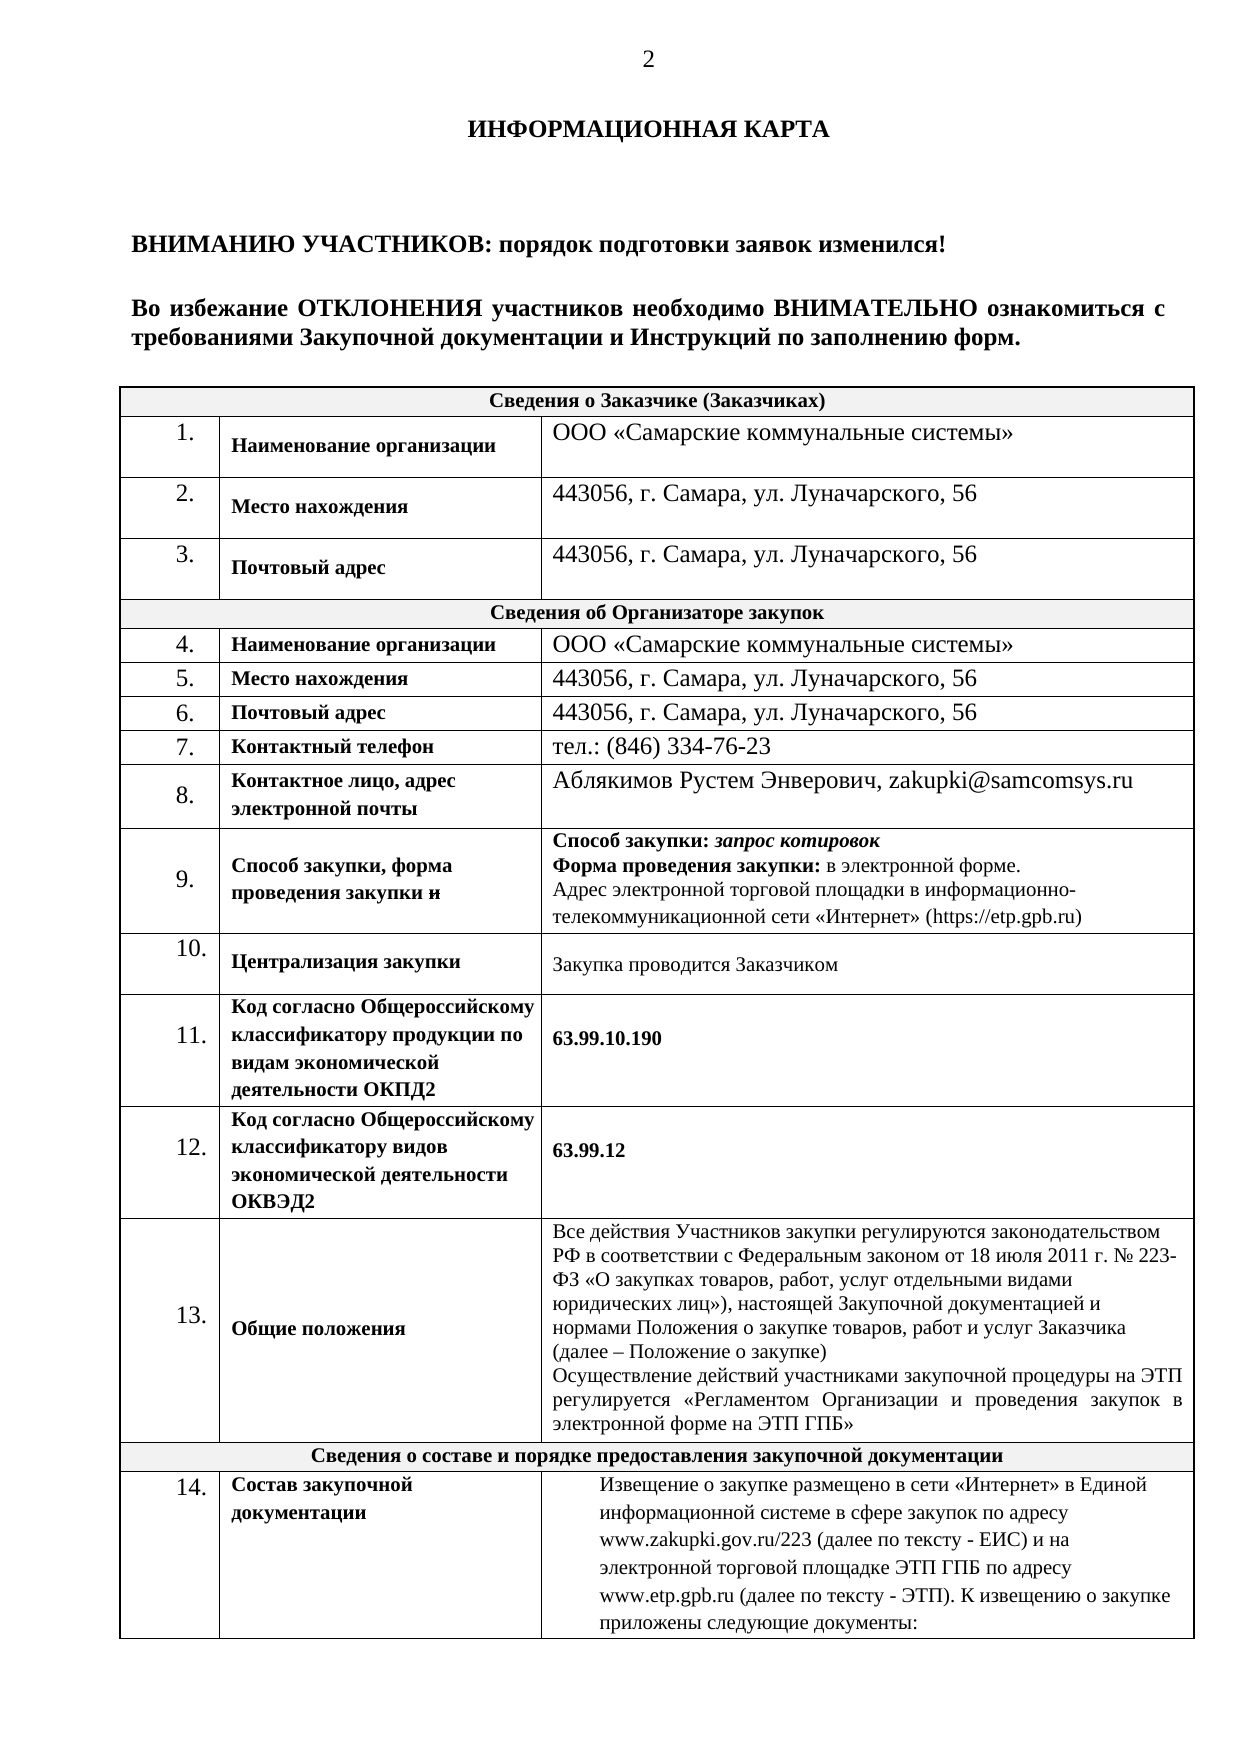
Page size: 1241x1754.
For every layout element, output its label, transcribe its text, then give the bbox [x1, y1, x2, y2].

table_cell [121, 417, 219, 477]
table_cell Место нахождения [220, 663, 541, 696]
table_cell тел.: (846) 334-76-23 [542, 731, 1193, 764]
table_cell [121, 1472, 219, 1638]
table_cell Сведения об Организаторе закупок [121, 600, 1193, 628]
table_cell [121, 663, 219, 696]
table_cell [121, 629, 219, 662]
table_cell 63.99.12 [542, 1107, 1193, 1218]
table_header Сведения о Заказчике (Заказчиках) [121, 388, 1193, 416]
table_cell ООО «Самарские коммунальные системы» [542, 629, 1193, 662]
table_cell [542, 1472, 1193, 1638]
table_cell Все действия Участников закупки регулируются законодательством РФ в соответствии с Федеральным законом от 18 июля 2011 г. № 223-ФЗ «О закупках товаров, работ, услуг отдельными видами юридических лиц»), настоящей Закупочной документацией и нормами Положения о закупке товаров, работ и услуг Заказчика (далее – Положение о закупке) Осуществление действий участниками закупочной процедуры на ЭТП регулируется «Регламентом Организации и проведения закупок в электронной форме на ЭТП ГПБ» [542, 1219, 1193, 1442]
table_cell [121, 478, 219, 538]
table_cell Место нахождения [220, 478, 541, 538]
text Во избежание ОТКЛОНЕНИЯ участников необходимо ВНИМАТЕЛЬНО ознакомиться с требованиями Закупочной документации и Инструкций по заполнению форм. [131, 293, 1166, 351]
text ИНФОРМАЦИОННАЯ КАРТА [131, 114, 1166, 143]
table_cell ООО «Самарские коммунальные системы» [542, 417, 1193, 477]
table_cell [121, 995, 219, 1106]
table_cell 443056, г. Самара, ул. Луначарского, 56 [542, 697, 1193, 730]
table_cell 443056, г. Самара, ул. Луначарского, 56 [542, 478, 1193, 538]
table_cell [121, 731, 219, 764]
table_cell Наименование организации [220, 417, 541, 477]
table_cell Почтовый адрес [220, 539, 541, 599]
table_cell 63.99.10.190 [542, 995, 1193, 1106]
table_cell 443056, г. Самара, ул. Луначарского, 56 [542, 539, 1193, 599]
table_cell Закупка проводится Заказчиком [542, 934, 1193, 993]
table_cell [121, 1219, 219, 1442]
table_cell [121, 829, 219, 932]
table_cell Код согласно Общероссийскому классификатору продукции по видам экономической деятельности ОКПД2 [220, 995, 541, 1106]
table_cell [121, 539, 219, 599]
text ВНИМАНИЮ УЧАСТНИКОВ: порядок подготовки заявок изменился! [131, 229, 1166, 258]
table_cell Почтовый адрес [220, 697, 541, 730]
table_cell Аблякимов Рустем Энверович, zakupki@samcomsys.ru [542, 765, 1193, 827]
table_cell Способ закупки, форма проведения закупки и [220, 829, 541, 932]
table_cell Общие положения [220, 1219, 541, 1442]
table_cell [121, 934, 219, 993]
table_cell [121, 765, 219, 827]
table_cell 443056, г. Самара, ул. Луначарского, 56 [542, 663, 1193, 696]
table_cell Код согласно Общероссийскому классификатору видов экономической деятельности ОКВЭД2 [220, 1107, 541, 1218]
table_cell [121, 697, 219, 730]
table_cell Сведения о составе и порядке предоставления закупочной документации [121, 1443, 1193, 1471]
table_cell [220, 1472, 541, 1638]
table_cell [121, 1107, 219, 1218]
table_cell Контактное лицо, адрес электронной почты [220, 765, 541, 827]
table_cell Способ закупки: запрос котировок Форма проведения закупки: в электронной форме. Адрес электронной торговой площадки в информационно-телекоммуникационной сети «Интернет» (https://etp.gpb.ru) [542, 829, 1193, 932]
table_cell Контактный телефон [220, 731, 541, 764]
table_cell Наименование организации [220, 629, 541, 662]
table_cell Централизация закупки [220, 934, 541, 993]
